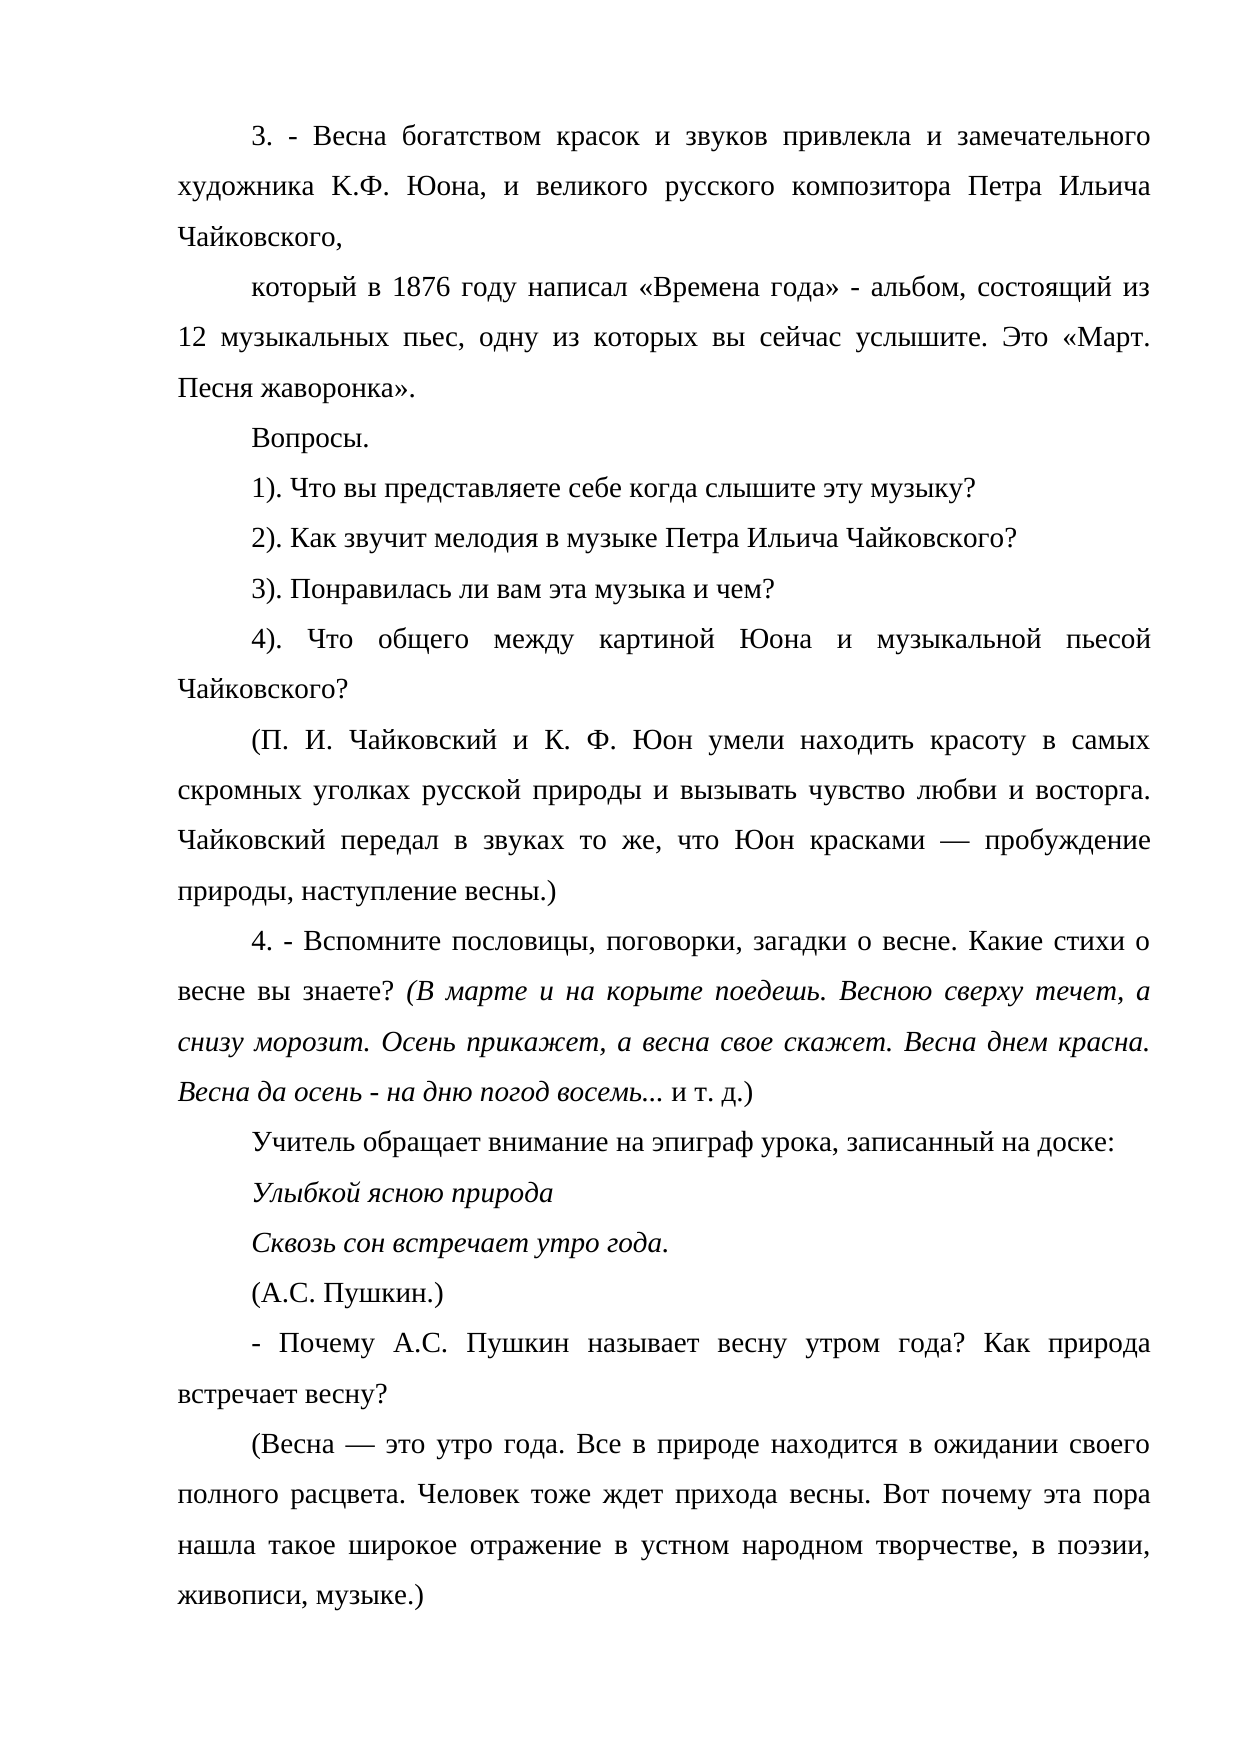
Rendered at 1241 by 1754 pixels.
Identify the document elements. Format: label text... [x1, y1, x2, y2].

text 4. - Вспомните пословицы, поговорки, загадки о весне. Какие стихи о весне вы знаете? (В марте и на корыте поедешь. Весною сверху течет, а снизу морозит. Осень прикажет, а весна свое скажет. Весна днем красна. Весна да осень - на дню погод восемь... и т. д.) [177, 923, 1152, 1108]
text 4). Что общего между картиной Юона и музыкальной пьесой Чайковского? [177, 621, 1152, 705]
text 3. - Весна богатством красок и звуков привлекла и замечательного художника K.Ф. Юона, и великого русского композитора Петра Ильича Чайковского, [177, 118, 1152, 252]
text 2). Как звучит мелодия в музыке Петра Ильича Чайковского? [177, 521, 1152, 554]
text (П. И. Чайковский и К. Ф. Юон умели находить красоту в самых скромных уголках русской природы и вызывать чувство любви и восторга. Чайковский передал в звуках то же, что Юон красками — пробуждение природы, наступление весны.) [177, 722, 1152, 906]
text 1). Что вы представляете себе когда слышите эту музыку? [177, 470, 1152, 504]
text (Весна — это утро года. Все в природе находится в ожидании своего полного расцвета. Человек тоже ждет прихода весны. Вот почему эта пора нашла такое широкое отражение в устном народном творчестве, в поэзии, живописи, музыке.) [177, 1426, 1152, 1611]
text 3). Понравилась ли вам эта музыка и чем? [177, 571, 1152, 604]
text (А.С. Пушкин.) [177, 1275, 1152, 1309]
text Сквозь сон встречает утро года. [177, 1225, 1152, 1258]
text Улыбкой ясною природа [177, 1175, 1152, 1208]
text Учитель обращает внимание на эпиграф урока, записанный на доске: [177, 1124, 1152, 1158]
text - Почему А.С. Пушкин называет весну утром года? Как природа встречает весну? [177, 1326, 1152, 1409]
text который в 1876 году написал «Времена года» - альбом, состоящий из 12 музыкальных пьес, одну из которых вы сейчас услышите. Это «Март. Песня жаворонка». [177, 269, 1152, 403]
text Вопросы. [177, 420, 1152, 453]
